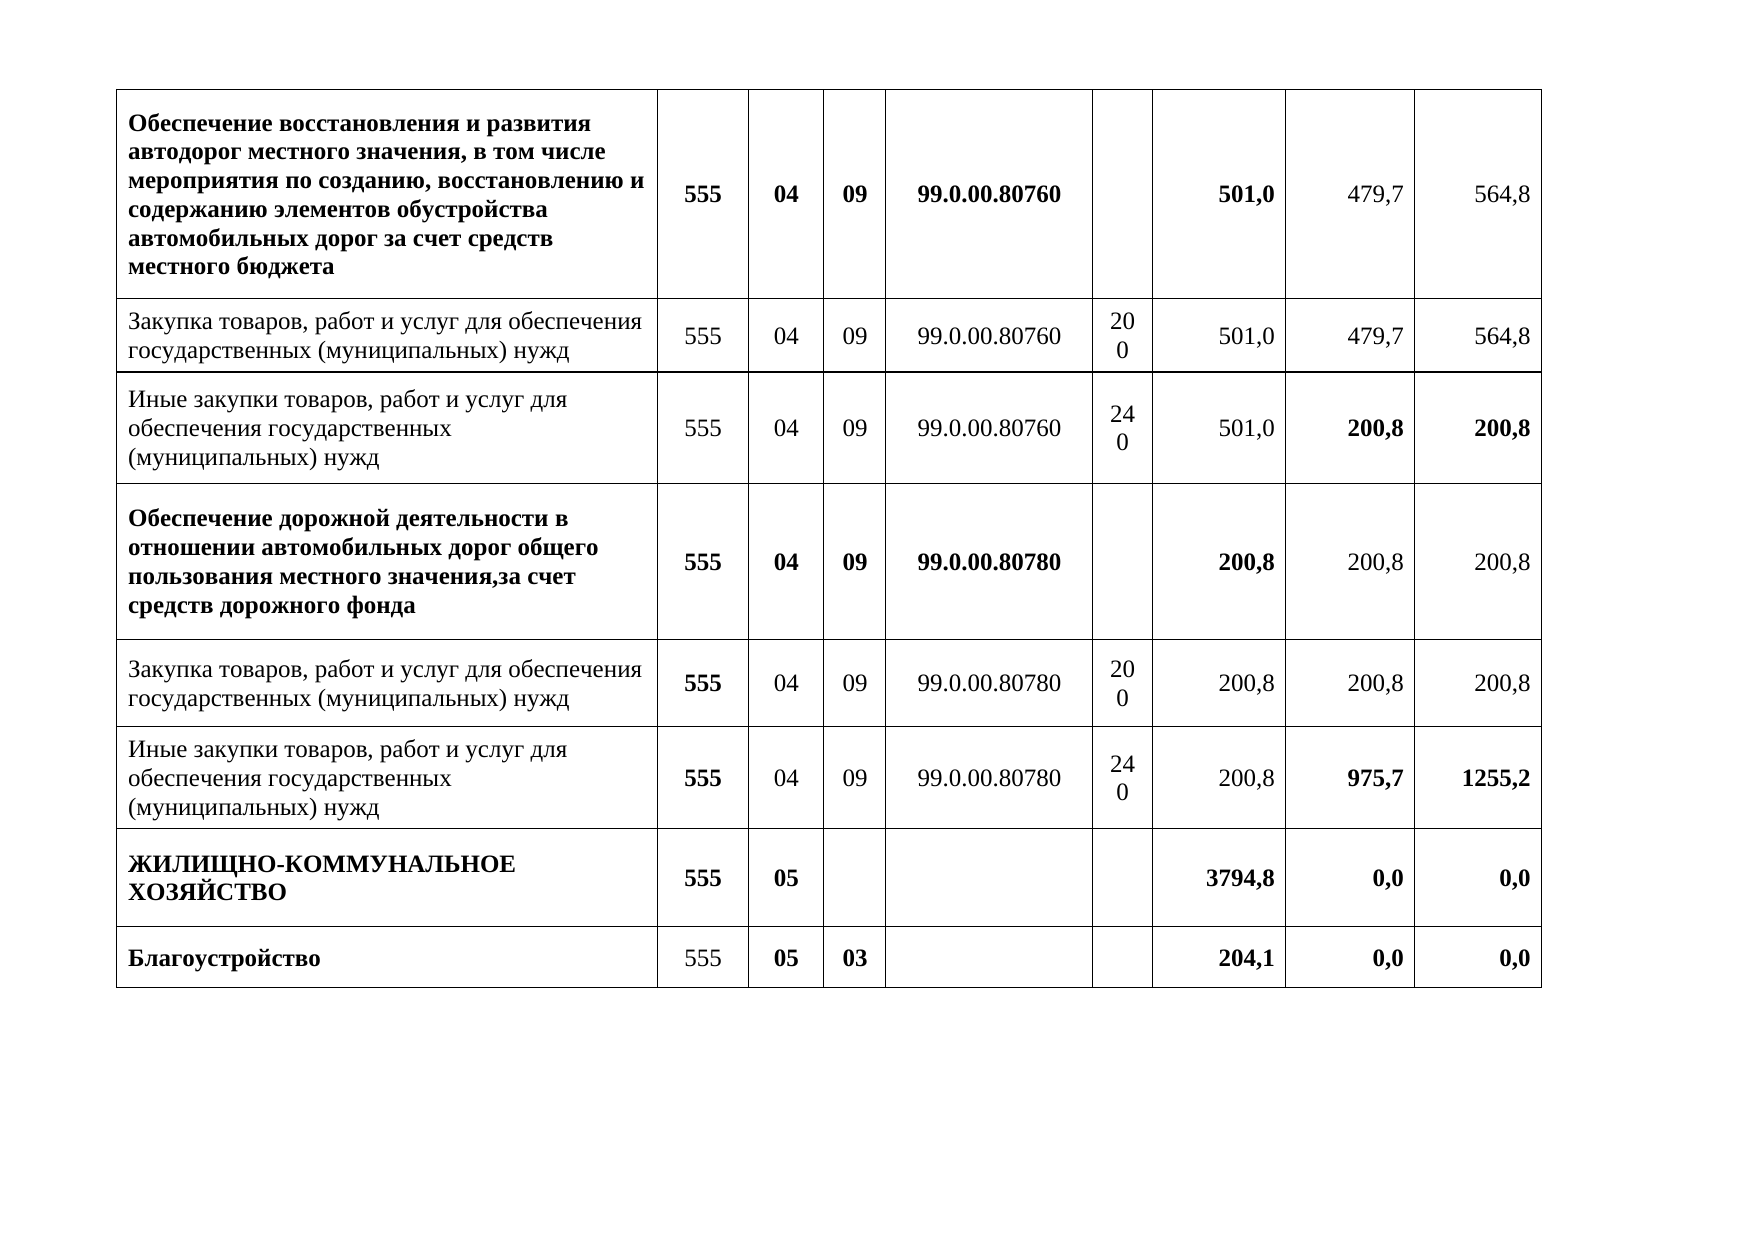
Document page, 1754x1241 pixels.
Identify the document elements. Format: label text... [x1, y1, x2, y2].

table_cell ЖИЛИЩНО-КОММУНАЛЬНОЕ ХОЗЯЙСТВО [117, 829, 657, 926]
table_cell 200,8 [1415, 640, 1541, 726]
table_cell 555 [658, 829, 748, 926]
table_cell 04 [749, 727, 823, 828]
table_cell 0,0 [1415, 927, 1541, 987]
table_cell 200,8 [1286, 484, 1414, 639]
table_cell 99.0.00.80780 [886, 727, 1092, 828]
table_cell Иные закупки товаров, работ и услуг для обеспечения государственных (муниципальных) нужд [117, 727, 657, 828]
table_cell 975,7 [1286, 727, 1414, 828]
table_cell 204,1 [1153, 927, 1285, 987]
table_cell 04 [749, 484, 823, 639]
table_cell Иные закупки товаров, работ и услуг для обеспечения государственных (муниципальных) нужд [117, 373, 657, 482]
table_cell 200,8 [1153, 640, 1285, 726]
table_cell Благоустройство [117, 927, 657, 987]
table_cell [886, 927, 1092, 987]
table_cell 479,7 [1286, 299, 1414, 371]
table_cell 555 [658, 484, 748, 639]
table_cell 04 [749, 640, 823, 726]
table_cell 99.0.00.80780 [886, 640, 1092, 726]
table_cell [1093, 90, 1152, 298]
table_cell 200,8 [1415, 484, 1541, 639]
table_cell 05 [749, 829, 823, 926]
table_cell 200,8 [1153, 727, 1285, 828]
table_cell 09 [824, 90, 885, 298]
table_cell 09 [824, 299, 885, 371]
table_cell 09 [824, 373, 885, 482]
table_cell 99.0.00.80760 [886, 90, 1092, 298]
table_cell 0,0 [1286, 829, 1414, 926]
table_cell 200,8 [1415, 373, 1541, 482]
table_cell 564,8 [1415, 299, 1541, 371]
table_cell 04 [749, 90, 823, 298]
table_cell [824, 829, 885, 926]
table_cell 555 [658, 927, 748, 987]
table_cell 200,8 [1286, 640, 1414, 726]
table_cell 99.0.00.80760 [886, 373, 1092, 482]
table_cell 0,0 [1415, 829, 1541, 926]
table_cell [1093, 484, 1152, 639]
table_cell 04 [749, 373, 823, 482]
table_cell Обеспечение дорожной деятельности в отношении автомобильных дорог общего пользования местного значения,за счет средств дорожного фонда [117, 484, 657, 639]
table_cell 0,0 [1286, 927, 1414, 987]
table_cell 200 [1093, 640, 1152, 726]
table_cell 03 [824, 927, 885, 987]
table_cell 501,0 [1153, 299, 1285, 371]
table_cell 200 [1093, 299, 1152, 371]
table_cell 479,7 [1286, 90, 1414, 298]
table_cell [886, 829, 1092, 926]
table_cell 555 [658, 90, 748, 298]
table_cell 99.0.00.80780 [886, 484, 1092, 639]
table_cell [1093, 927, 1152, 987]
table_cell 3794,8 [1153, 829, 1285, 926]
table_cell Закупка товаров, работ и услуг для обеспечения государственных (муниципальных) нужд [117, 640, 657, 726]
table_cell 240 [1093, 727, 1152, 828]
table_cell 555 [658, 373, 748, 482]
table_cell Обеспечение восстановления и развития автодорог местного значения, в том числе мероприятия по созданию, восстановлению и содержанию элементов обустройства автомобильных дорог за счет средств местного бюджета [117, 90, 657, 298]
table_cell 09 [824, 484, 885, 639]
table_cell 501,0 [1153, 90, 1285, 298]
table_cell 555 [658, 299, 748, 371]
table_cell [1093, 829, 1152, 926]
table_cell 564,8 [1415, 90, 1541, 298]
table_cell 200,8 [1286, 373, 1414, 482]
table_cell 555 [658, 640, 748, 726]
table_cell 05 [749, 927, 823, 987]
table_cell 240 [1093, 373, 1152, 482]
table_cell 1255,2 [1415, 727, 1541, 828]
table_cell 09 [824, 640, 885, 726]
table_cell 09 [824, 727, 885, 828]
table_cell 555 [658, 727, 748, 828]
table_cell Закупка товаров, работ и услуг для обеспечения государственных (муниципальных) нужд [117, 299, 657, 371]
table_cell 501,0 [1153, 373, 1285, 482]
table_cell 04 [749, 299, 823, 371]
table_cell 200,8 [1153, 484, 1285, 639]
table_cell 99.0.00.80760 [886, 299, 1092, 371]
